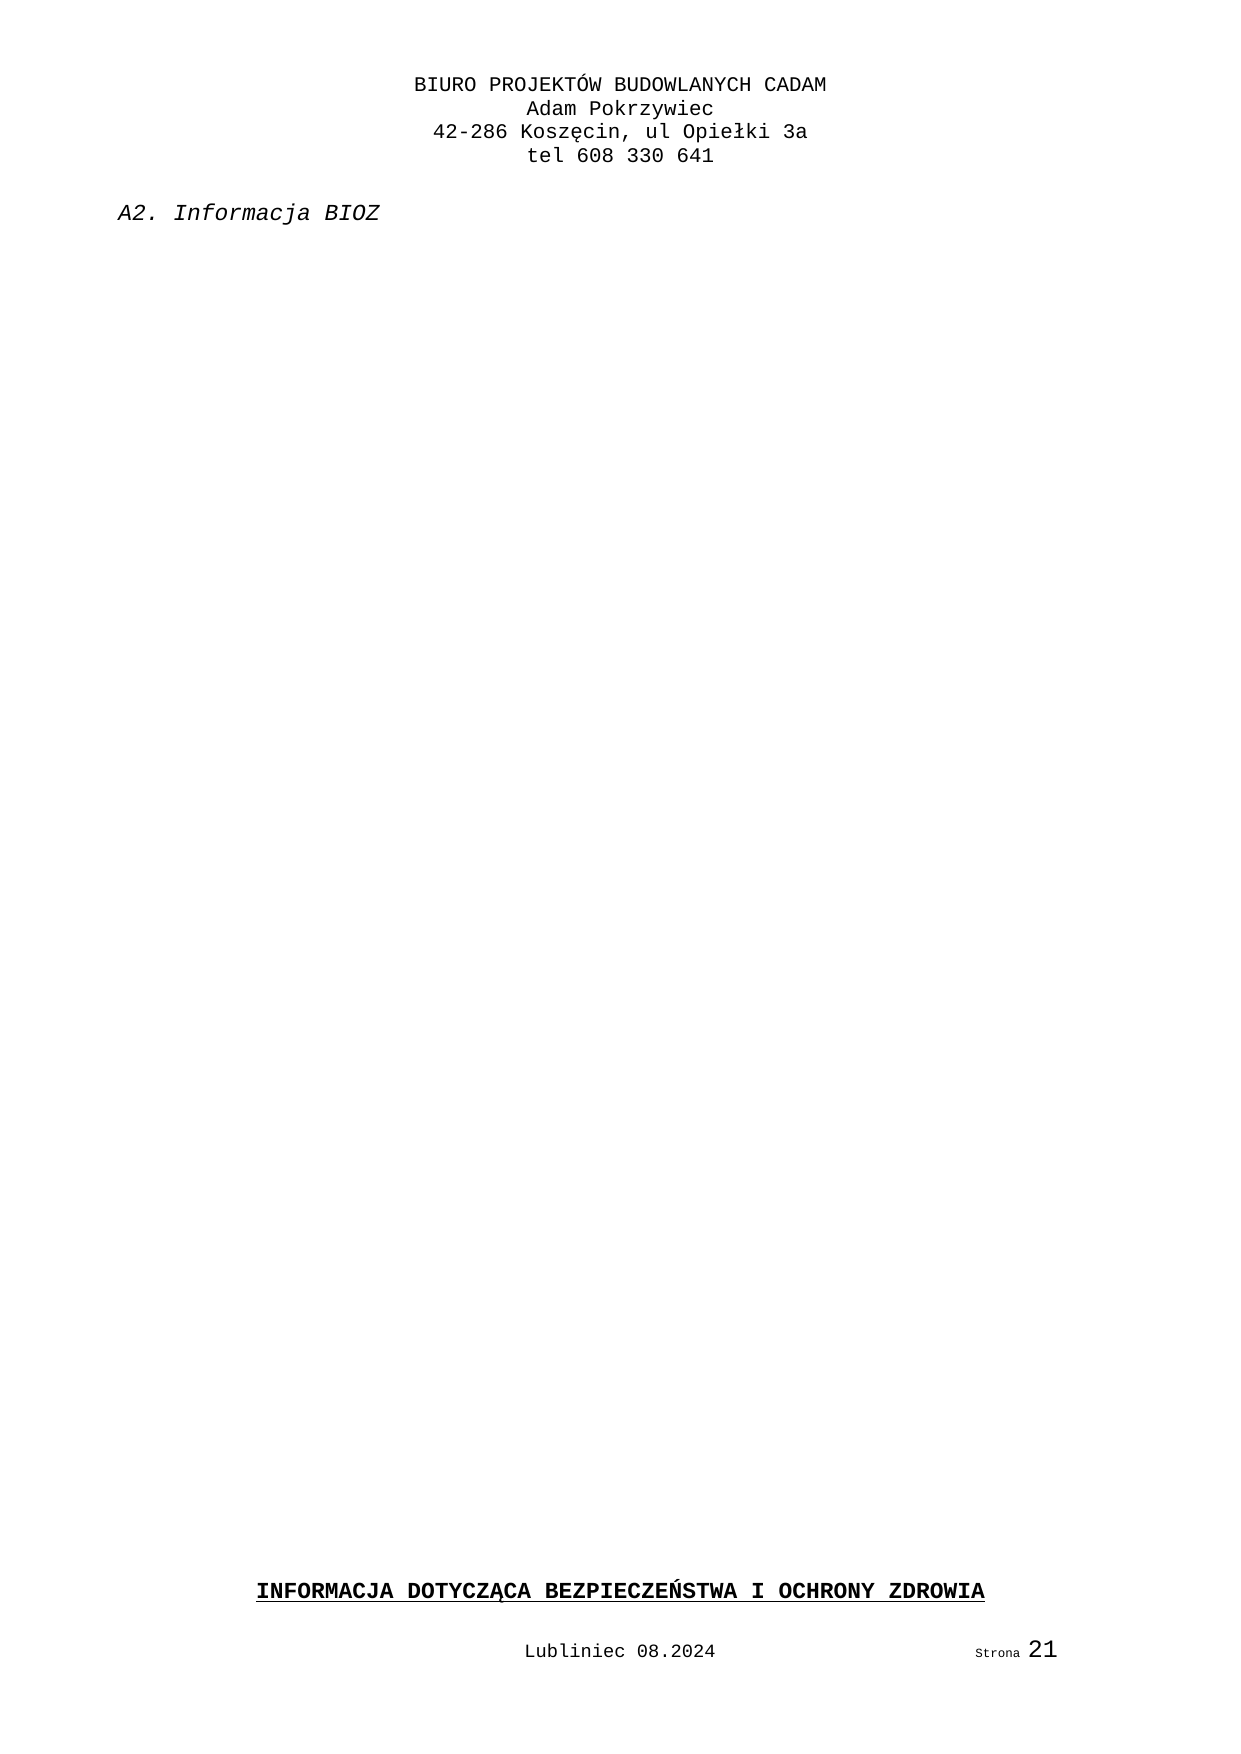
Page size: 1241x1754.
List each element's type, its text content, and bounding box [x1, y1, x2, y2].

text A2. Informacja BIOZ [118, 201, 1122, 227]
text INFORMACJA DOTYCZĄCA BEZPIECZEŃSTWA I OCHRONY ZDROWIA [118, 1579, 1122, 1606]
